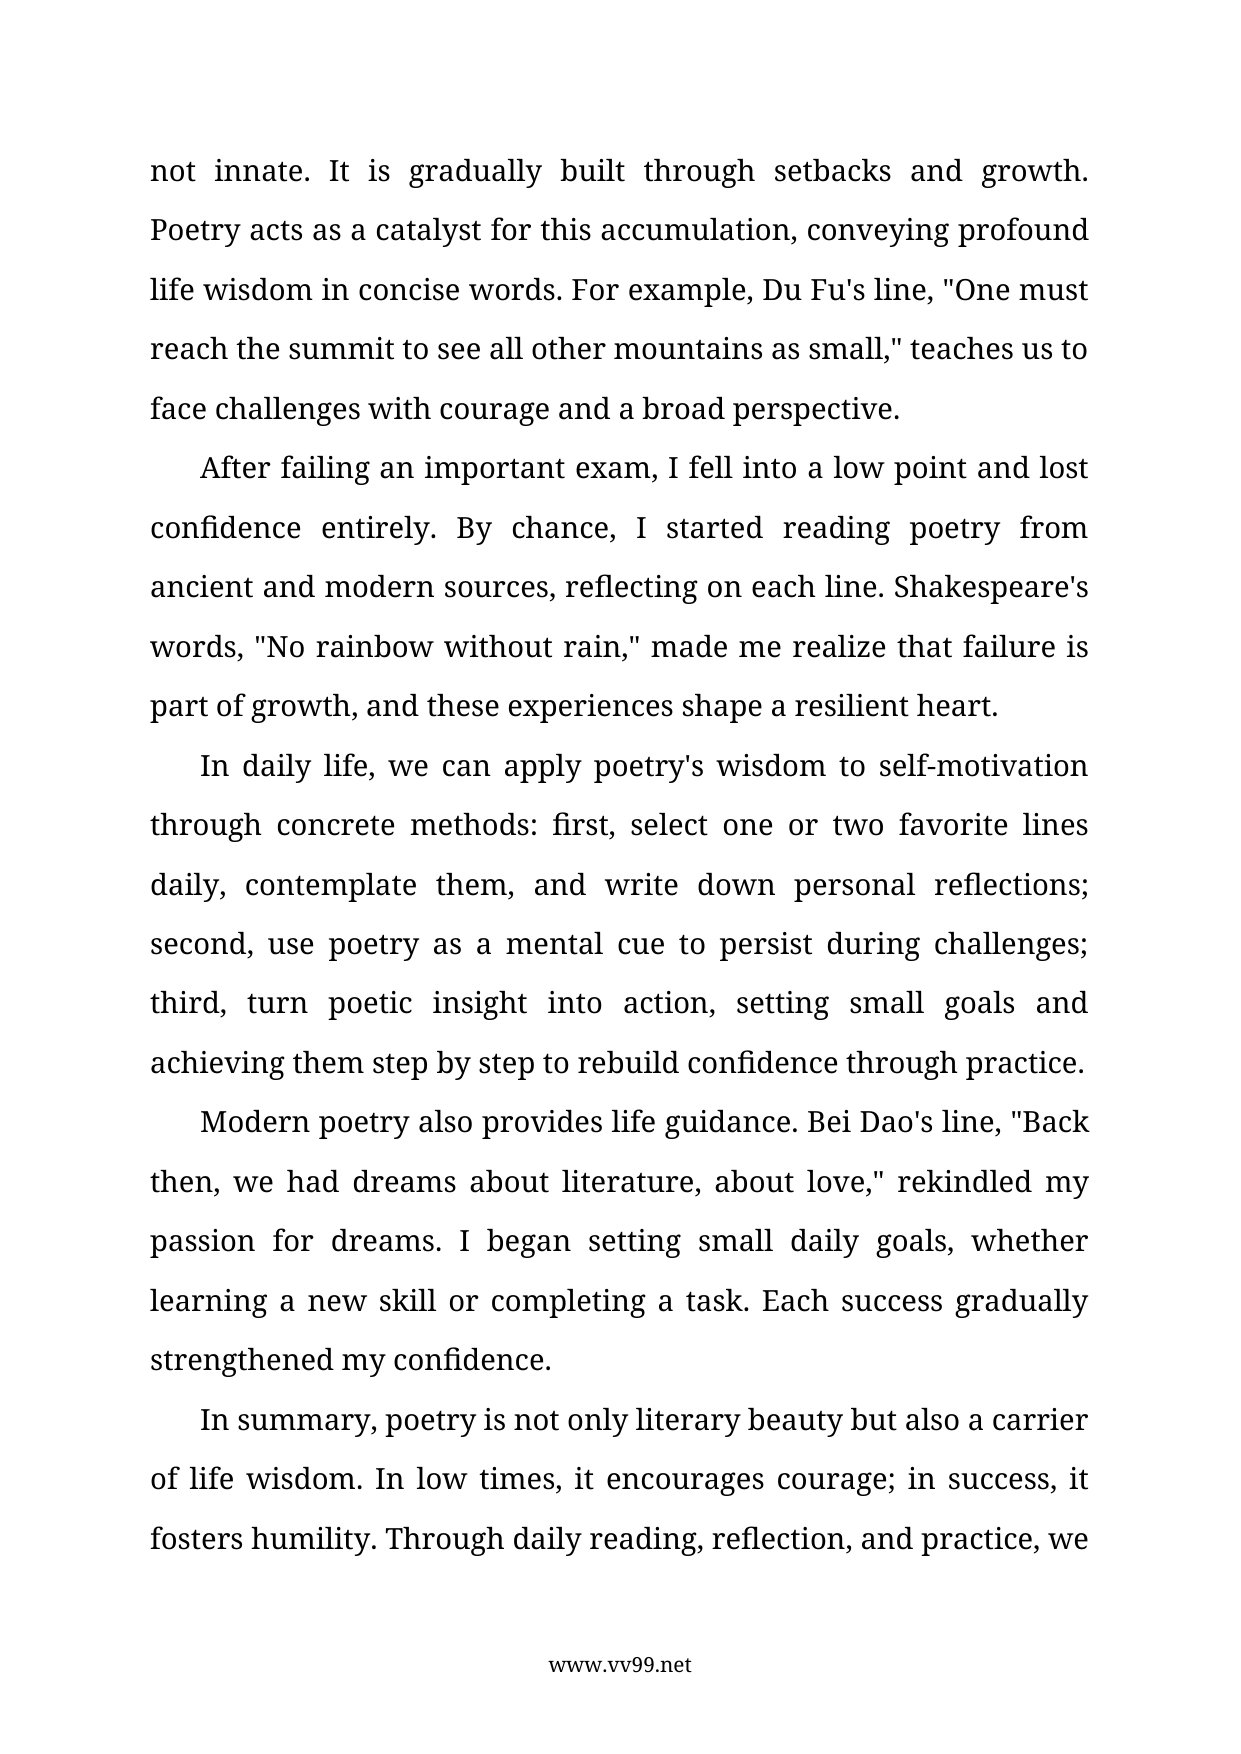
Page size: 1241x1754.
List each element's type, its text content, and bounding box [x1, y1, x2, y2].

text In daily life, we can apply poetry's wisdom to self-motivation through concrete methods: first, select one or two favorite lines daily, contemplate them, and write down personal reflections; second, use poetry as a mental cue to persist during challenges; third, turn poetic insight into action, setting small goals and achieving them step by step to rebuild confidence through practice. [150, 745, 1090, 1082]
text Modern poetry also provides life guidance. Bei Dao's line, "Back then, we had dreams about literature, about love," rekindled my passion for dreams. I began setting small daily goals, whether learning a new skill or completing a task. Each success gradually strengthened my confidence. [150, 1102, 1090, 1379]
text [150, 1399, 1090, 1558]
text After failing an important exam, I fell into a low point and lost confidence entirely. By chance, I started reading poetry from ancient and modern sources, reflecting on each line. Shakespeare's words, "No rainbow without rain," made me realize that failure is part of growth, and these experiences shape a resilient heart. [150, 447, 1090, 725]
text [150, 150, 1090, 428]
